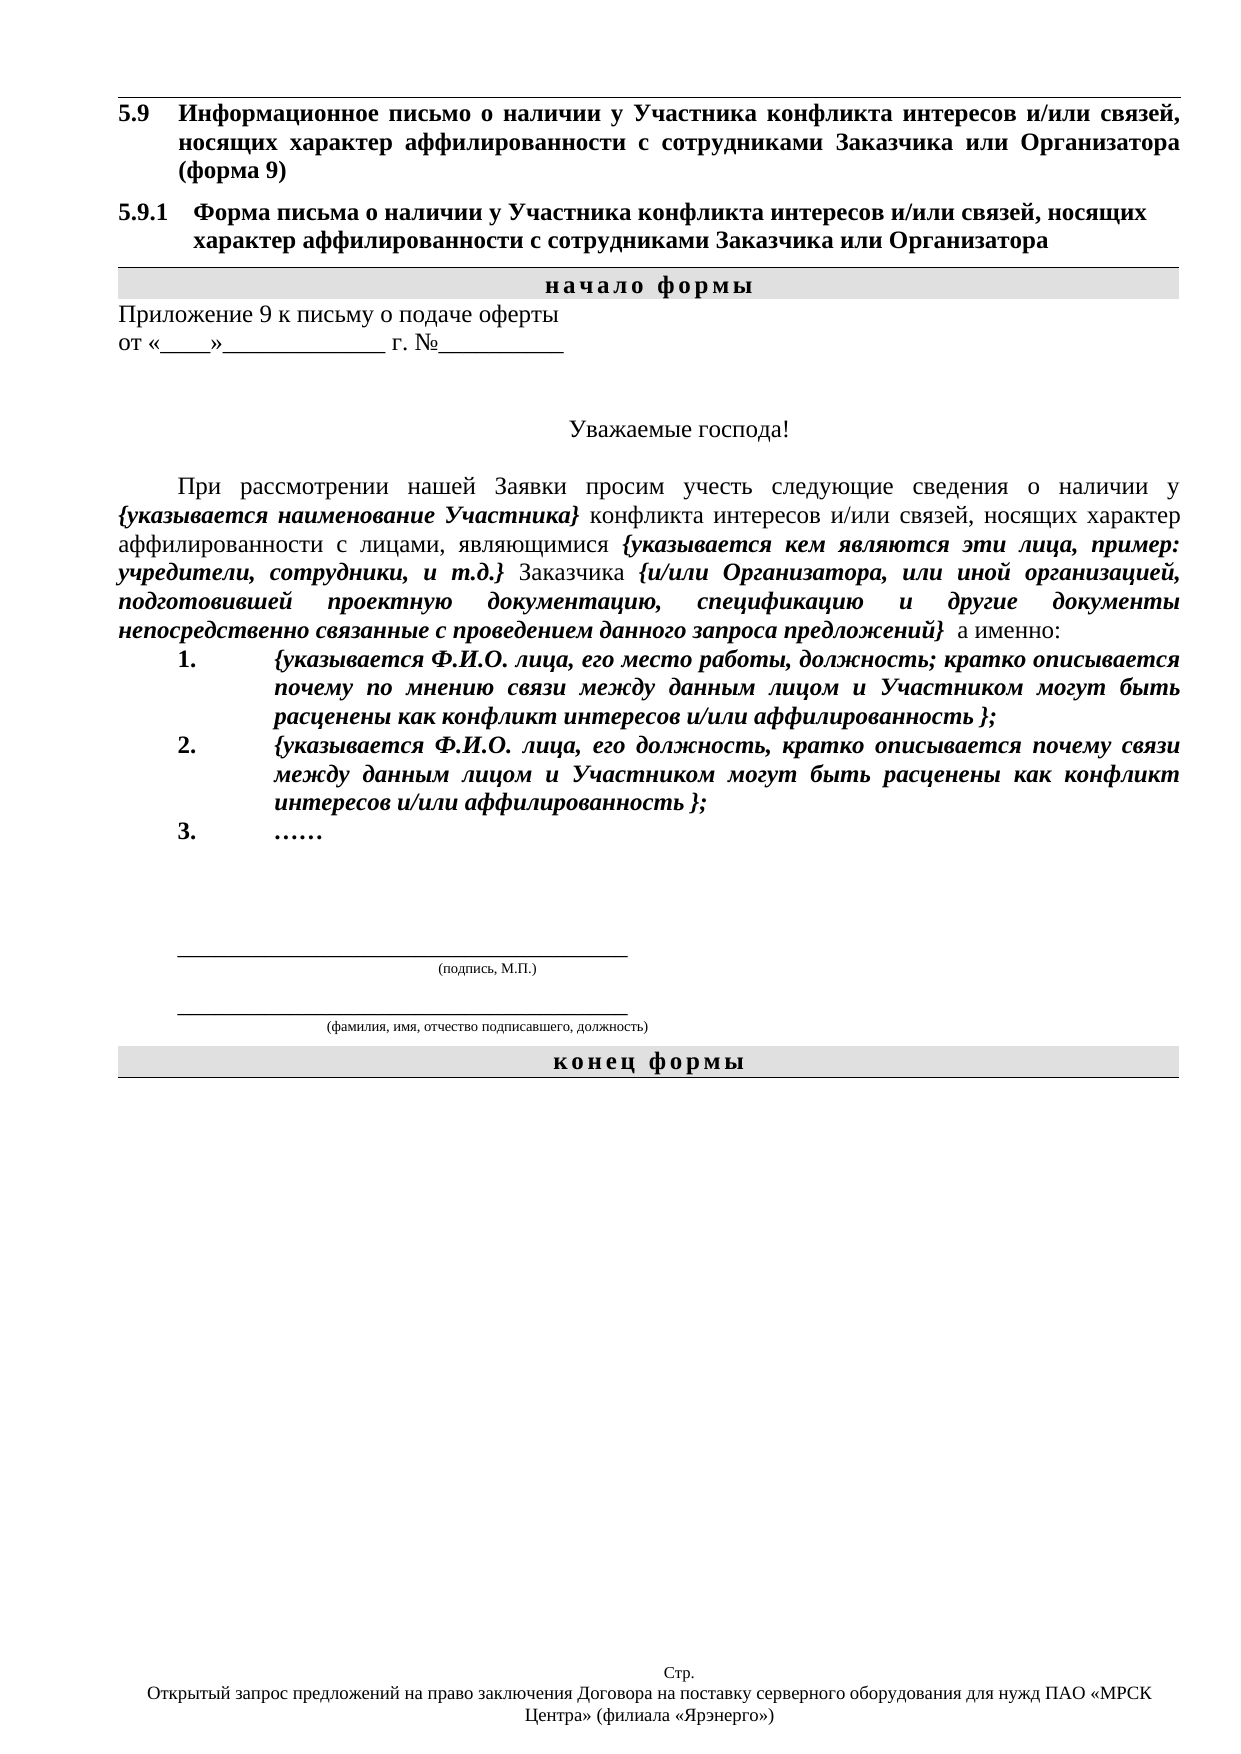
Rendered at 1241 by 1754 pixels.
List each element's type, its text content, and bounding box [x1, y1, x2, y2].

text При рассмотрении нашей Заявки просим учесть следующие сведения о наличии у {указывается наименование Участника} конфликта интересов и/или связей, носящих характер аффилированности с лицами, являющимися {указывается кем являются эти лица, пример: учредители, сотрудники, и т.д.} Заказчика {и/или Организатора, или иной организацией, подготовившей проектную документацию, спецификацию и другие документы непосредственно связанные с проведением данного запроса предложений} а именно: [118, 471, 1181, 644]
text ____________________________________ [118, 989, 1181, 1017]
subtitle Форма письма о наличии у Участника конфликта интересов и/или связей, носящих характер аффилированности с сотрудниками Заказчика или Организатора [118, 197, 1181, 254]
text Приложение 9 к письму о подаче оферты от «____»_____________ г. №__________ [118, 299, 1181, 356]
list {указывается Ф.И.О. лица, его место работы, должность; кратко описывается почему по мнению связи между данным лицом и Участником могут быть расценены как конфликт интересов и/или аффилированность }; [177, 644, 1181, 730]
text конец формы [118, 1046, 1179, 1077]
text ____________________________________ [118, 931, 1181, 960]
text начало формы [118, 268, 1179, 299]
list {указывается Ф.И.О. лица, его должность, кратко описывается почему связи между данным лицом и Участником могут быть расценены как конфликт интересов и/или аффилированность }; [177, 730, 1181, 816]
subtitle Информационное письмо о наличии у Участника конфликта интересов и/или связей, носящих характер аффилированности с сотрудниками Заказчика или Организатора (форма 9) [118, 98, 1181, 184]
list …… [177, 816, 1181, 845]
text Уважаемые господа! [118, 414, 1181, 442]
text (подпись, М.П.) [118, 960, 797, 989]
text (фамилия, имя, отчество подписавшего, должность) [118, 1017, 797, 1046]
